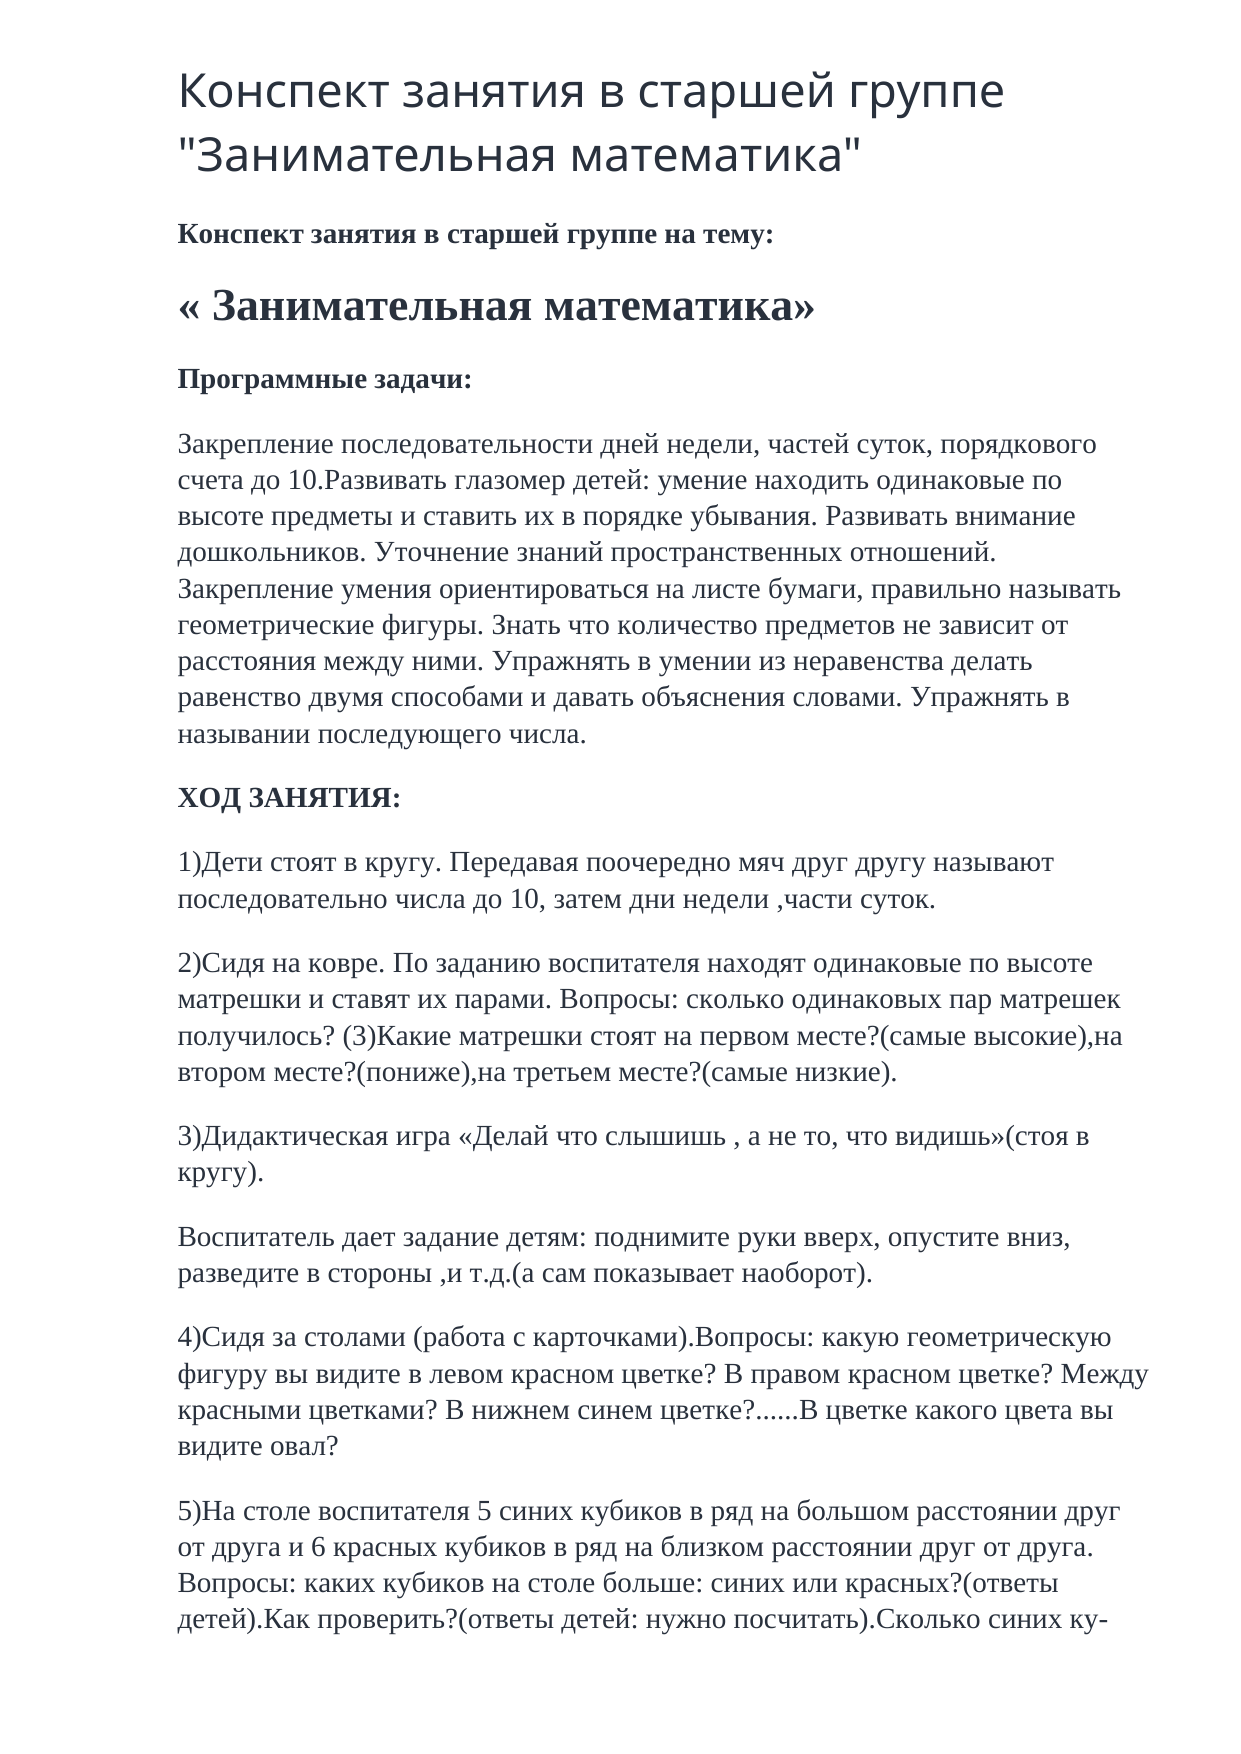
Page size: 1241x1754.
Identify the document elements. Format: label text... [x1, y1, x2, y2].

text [177, 1490, 1152, 1635]
text Конспект занятия в старшей группе "Занимательная математика" [177, 58, 1152, 185]
text Конспект занятия в старшей группе на тему: [177, 213, 1152, 250]
text 4)Сидя за столами (работа с карточками).Вопросы: какую геометрическую фигуру вы видите в левом красном цветке? В правом красном цветке? Между красными цветками? В нижнем синем цветке?......В цветке какого цвета вы видите овал? [177, 1317, 1152, 1462]
text « Занимательная математика» [177, 278, 1152, 331]
text 2)Сидя на ковре. По заданию воспитателя находят одинаковые по высоте матрешки и ставят их парами. Вопросы: сколько одинаковых пар матрешек получилось? (3)Какие матрешки стоят на первом месте?(самые высокие),на втором месте?(пониже),на третьем месте?(самые низкие). [177, 942, 1152, 1087]
text Воспитатель дает задание детям: поднимите руки вверх, опустите вниз, разведите в стороны ,и т.д.(а сам показывает наоборот). [177, 1216, 1152, 1289]
text Программные задачи: [177, 359, 1152, 395]
text ХОД ЗАНЯТИЯ: [177, 777, 1152, 814]
text 3)Дидактическая игра «Делай что слышишь , а не то, что видишь»(стоя в кругу). [177, 1116, 1152, 1188]
text 1)Дети стоят в кругу. Передавая поочередно мяч друг другу называют последовательно числа до 10, затем дни недели ,части суток. [177, 842, 1152, 914]
text Закрепление последовательности дней недели, частей суток, порядкового счета до 10.Развивать глазомер детей: умение находить одинаковые по высоте предметы и ставить их в порядке убывания. Развивать внимание дошкольников. Уточнение знаний пространственных отношений. Закрепление умения ориентироваться на листе бумаги, правильно называть геометрические фигуры. Знать что количество предметов не зависит от расстояния между ними. Упражнять в умении из неравенства делать равенство двумя способами и давать объяснения словами. Упражнять в назывании последующего числа. [177, 423, 1152, 749]
